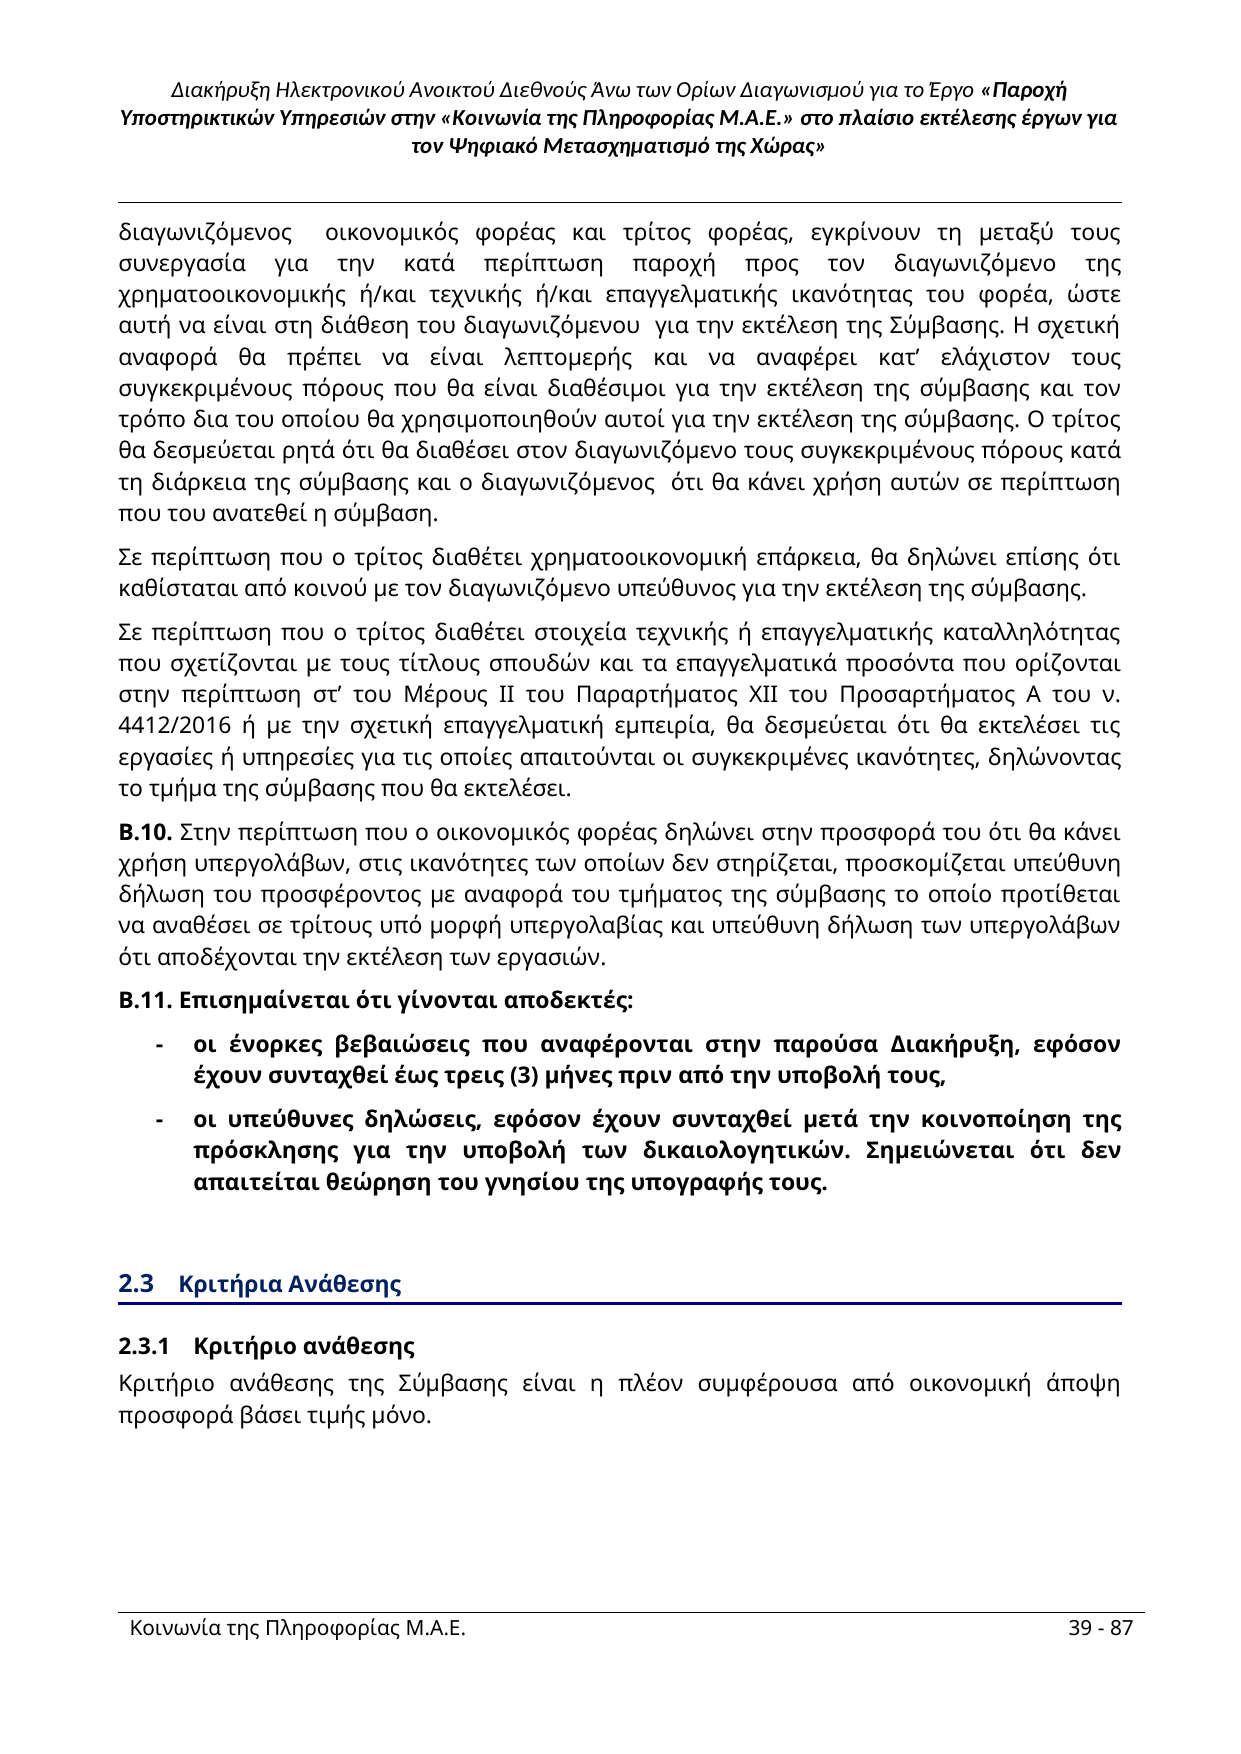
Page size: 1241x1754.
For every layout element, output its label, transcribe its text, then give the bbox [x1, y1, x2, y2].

text Σε περίπτωση που ο τρίτος διαθέτει στοιχεία τεχνικής ή επαγγελματικής καταλληλότητας που σχετίζονται με τους τίτλους σπουδών και τα επαγγελματικά προσόντα που ορίζονται στην περίπτωση στ’ του Μέρους ΙΙ του Παραρτήματος ΧΙΙ του Προσαρτήματος Α του ν. 4412/2016 ή με την σχετική επαγγελματική εμπειρία, θα δεσμεύεται ότι θα εκτελέσει τις εργασίες ή υπηρεσίες για τις οποίες απαιτούνται οι συγκεκριμένες ικανότητες, δηλώνοντας το τμήμα της σύμβασης που θα εκτελέσει. [118, 616, 1122, 803]
text Β.10. Στην περίπτωση που ο οικονομικός φορέας δηλώνει στην προσφορά του ότι θα κάνει χρήση υπεργολάβων, στις ικανότητες των οποίων δεν στηρίζεται, προσκομίζεται υπεύθυνη δήλωση του προσφέροντος με αναφορά του τμήματος της σύμβασης το οποίο προτίθεται να αναθέσει σε τρίτους υπό μορφή υπεργολαβίας και υπεύθυνη δήλωση των υπεργολάβων ότι αποδέχονται την εκτέλεση των εργασιών. [118, 816, 1122, 972]
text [118, 216, 1122, 528]
subtitle Κριτήρια Ανάθεσης [118, 1266, 1122, 1302]
list οι υπεύθυνες δηλώσεις, εφόσον έχουν συνταχθεί μετά την κοινοποίηση της πρόσκλησης για την υποβολή των δικαιολογητικών. Σημειώνεται ότι δεν απαιτείται θεώρηση του γνησίου της υπογραφής τους. [156, 1103, 1122, 1197]
list οι ένορκες βεβαιώσεις που αναφέρονται στην παρούσα Διακήρυξη, εφόσον έχουν συνταχθεί έως τρεις (3) μήνες πριν από την υποβολή τους, [156, 1028, 1122, 1091]
text Β.11. Επισημαίνεται ότι γίνονται αποδεκτές: [118, 984, 1122, 1016]
text Κριτήριο ανάθεσης της Σύμβασης είναι η πλέον συμφέρουσα από οικονομική άποψη προσφορά βάσει τιμής μόνο. [118, 1367, 1122, 1430]
text Σε περίπτωση που ο τρίτος διαθέτει χρηματοοικονομική επάρκεια, θα δηλώνει επίσης ότι καθίσταται από κοινού με τον διαγωνιζόμενο υπεύθυνος για την εκτέλεση της σύμβασης. [118, 541, 1122, 603]
subtitle Κριτήριο ανάθεσης [118, 1330, 1122, 1361]
